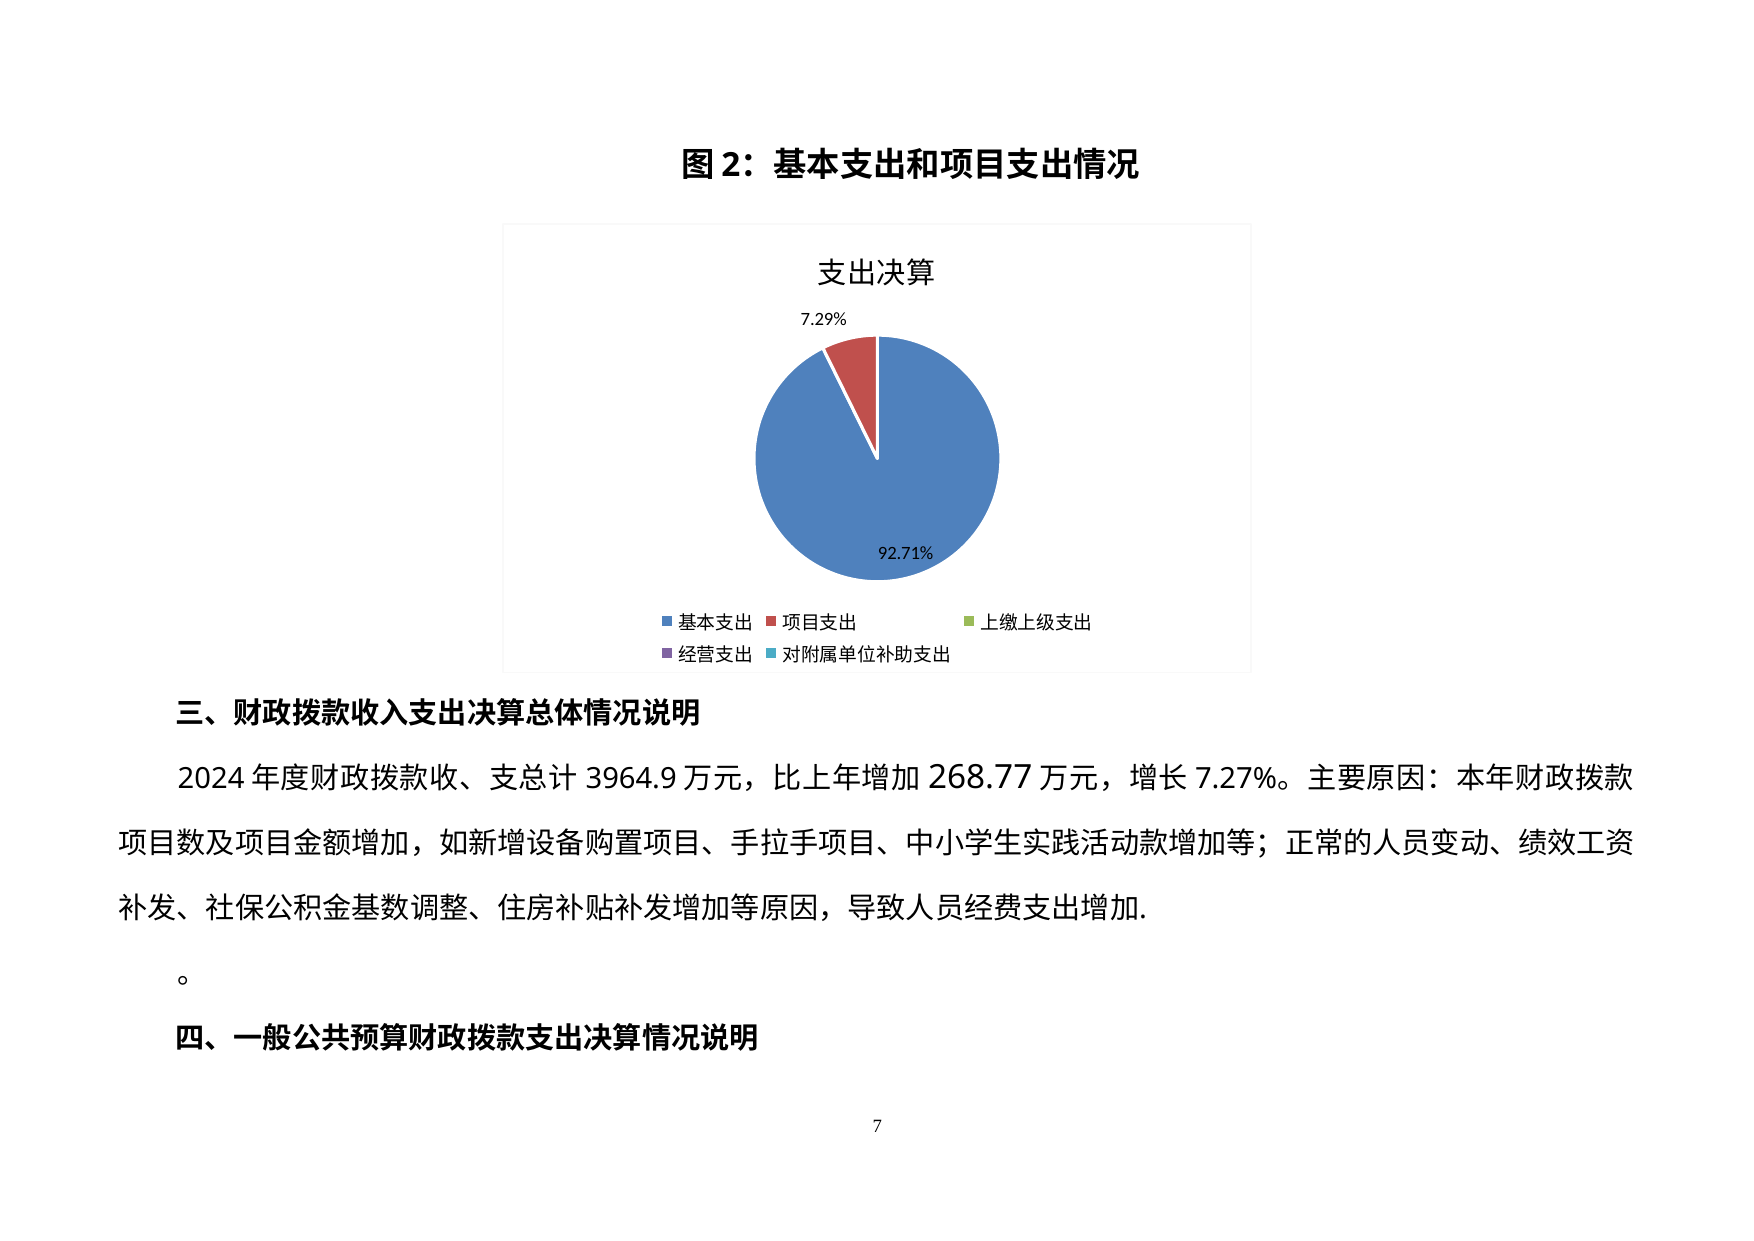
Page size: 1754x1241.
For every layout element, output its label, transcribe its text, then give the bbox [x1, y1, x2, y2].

text 三、财政拨款收入支出决算总体情况说明 [118, 678, 1636, 743]
text 。 [118, 938, 1636, 1003]
subtitle 图2：基本支出和项目支出情况 [118, 129, 1636, 194]
text 2024年度财政拨款收、支总计3964.9万元，比上年增加268.77万元，增长7.27%。主要原因：本年财政拨款项目数及项目金额增加，如新增设备购置项目、手拉手项目、中小学生实践活动款增加等；正常的人员变动、绩效工资补发、社保公积金基数调整、住房补贴补发增加等原因，导致人员经费支出增加. [118, 743, 1636, 938]
text 四、一般公共预算财政拨款支出决算情况说明 [118, 1003, 1636, 1068]
